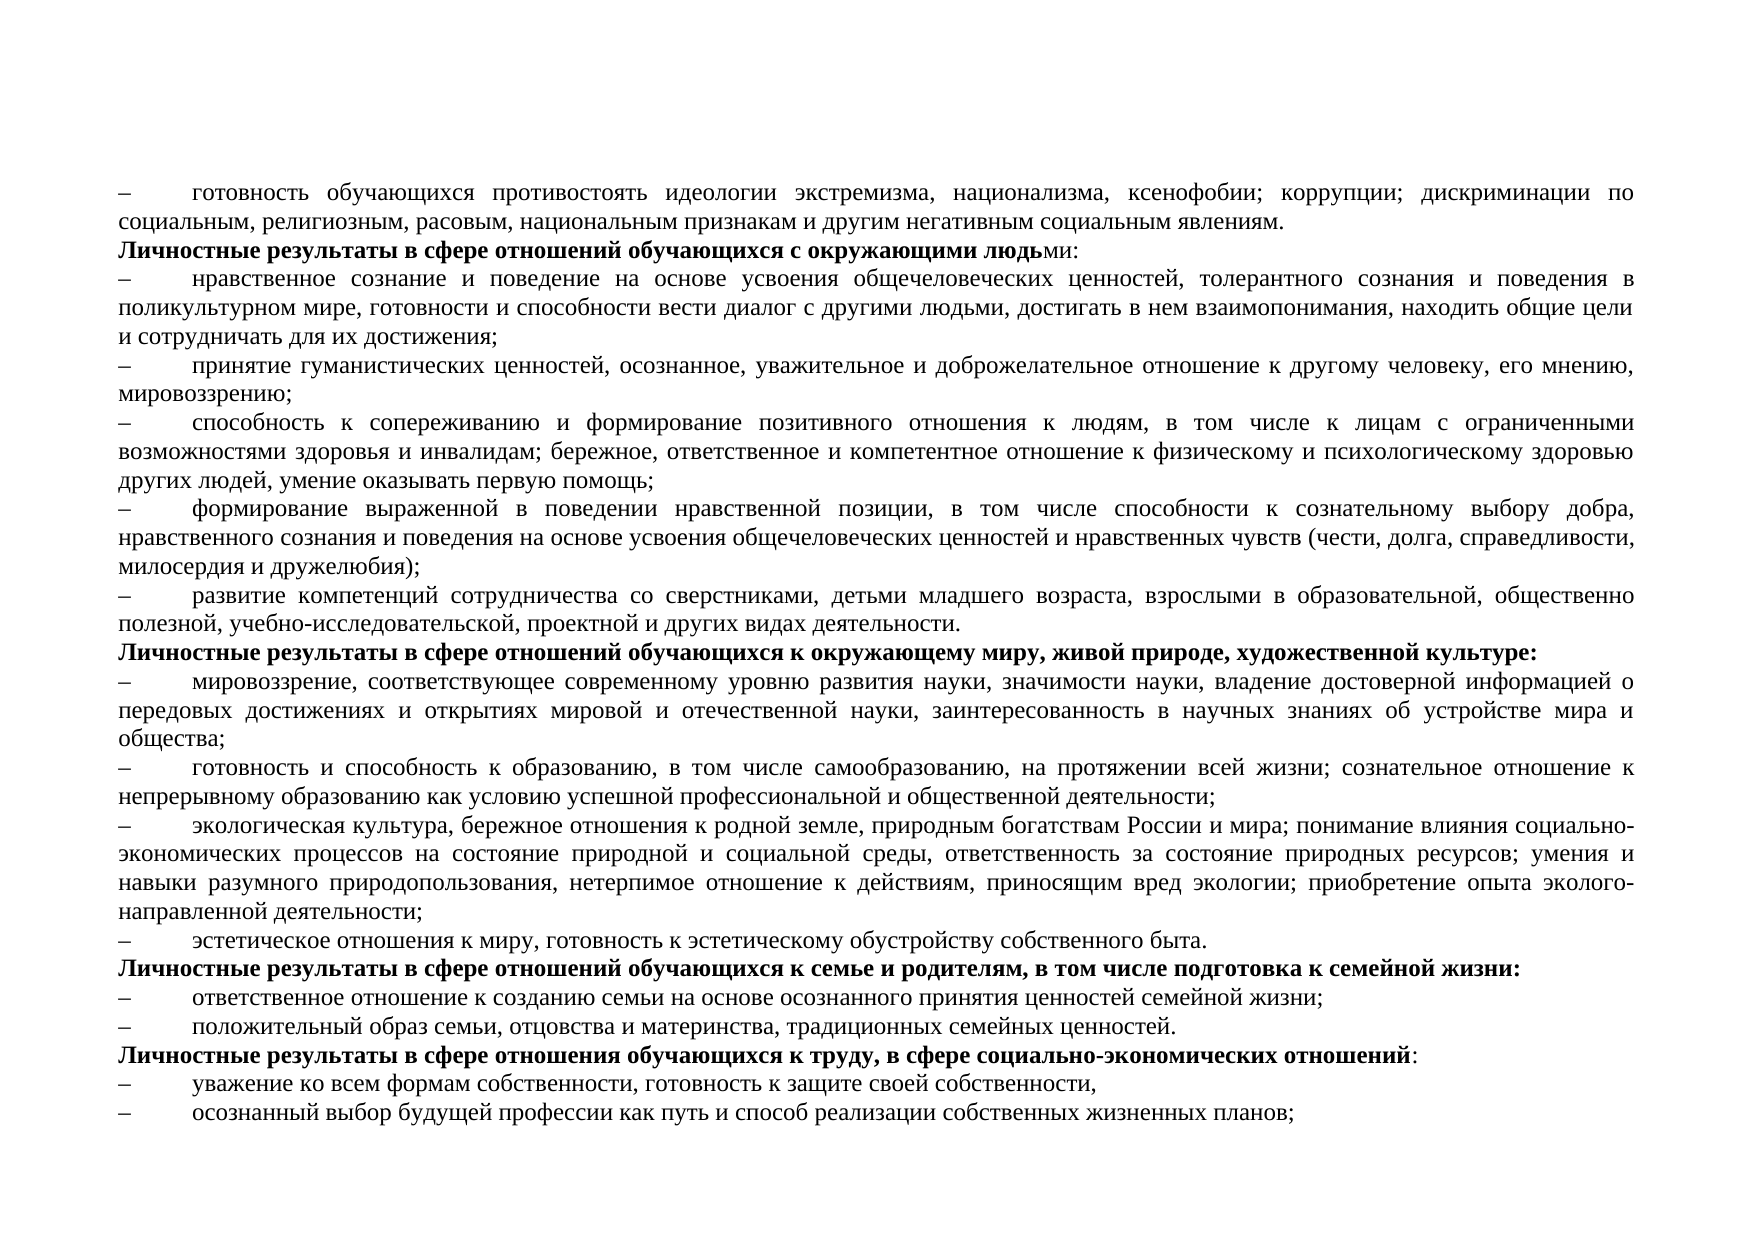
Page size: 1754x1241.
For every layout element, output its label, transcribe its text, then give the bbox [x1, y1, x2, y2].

text – положительный образ семьи, отцовства и материнства, традиционных семейных ценностей. [118, 1011, 1636, 1040]
text – экологическая культура, бережное отношения к родной земле, природным богатствам России и мира; понимание влияния социально-экономических процессов на состояние природной и социальной среды, ответственность за состояние природных ресурсов; умения и навыки разумного природопользования, нетерпимое отношение к действиям, приносящим вред экологии; приобретение опыта эколого-направленной деятельности; [118, 810, 1636, 925]
text – развитие компетенций сотрудничества со сверстниками, детьми младшего возраста, взрослыми в образовательной, общественно полезной, учебно-исследовательской, проектной и других видах деятельности. [118, 580, 1636, 637]
text – ответственное отношение к созданию семьи на основе осознанного принятия ценностей семейной жизни; [118, 982, 1636, 1011]
text – способность к сопереживанию и формирование позитивного отношения к людям, в том числе к лицам с ограниченными возможностями здоровья и инвалидам; бережное, ответственное и компетентное отношение к физическому и психологическому здоровью других людей, умение оказывать первую помощь; [118, 407, 1636, 493]
text Личностные результаты в сфере отношений обучающихся с окружающими людьми: [118, 235, 1636, 263]
text – эстетическое отношения к миру, готовность к эстетическому обустройству собственного быта. [118, 925, 1636, 953]
text Личностные результаты в сфере отношений обучающихся к семье и родителям, в том числе подготовка к семейной жизни: [118, 953, 1636, 982]
text – мировоззрение, соответствующее современному уровню развития науки, значимости науки, владение достоверной информацией о передовых достижениях и открытиях мировой и отечественной науки, заинтересованность в научных знаниях об устройстве мира и общества; [118, 666, 1636, 752]
text – принятие гуманистических ценностей, осознанное, уважительное и доброжелательное отношение к другому человеку, его мнению, мировоззрению; [118, 350, 1636, 407]
text – готовность обучающихся противостоять идеологии экстремизма, национализма, ксенофобии; коррупции; дискриминации по социальным, религиозным, расовым, национальным признакам и другим негативным социальным явлениям. [118, 177, 1636, 235]
text Личностные результаты в сфере отношений обучающихся к окружающему миру, живой природе, художественной культуре: [118, 637, 1636, 666]
text – уважение ко всем формам собственности, готовность к защите своей собственности, [118, 1068, 1636, 1097]
text Личностные результаты в сфере отношения обучающихся к труду, в сфере социально-экономических отношений: [118, 1040, 1636, 1068]
text – готовность и способность к образованию, в том числе самообразованию, на протяжении всей жизни; сознательное отношение к непрерывному образованию как условию успешной профессиональной и общественной деятельности; [118, 752, 1636, 810]
text – осознанный выбор будущей профессии как путь и способ реализации собственных жизненных планов; [118, 1097, 1636, 1126]
text – формирование выраженной в поведении нравственной позиции, в том числе способности к сознательному выбору добра, нравственного сознания и поведения на основе усвоения общечеловеческих ценностей и нравственных чувств (чести, долга, справедливости, милосердия и дружелюбия); [118, 493, 1636, 580]
text – нравственное сознание и поведение на основе усвоения общечеловеческих ценностей, толерантного сознания и поведения в поликультурном мире, готовности и способности вести диалог с другими людьми, достигать в нем взаимопонимания, находить общие цели и сотрудничать для их достижения; [118, 263, 1636, 350]
